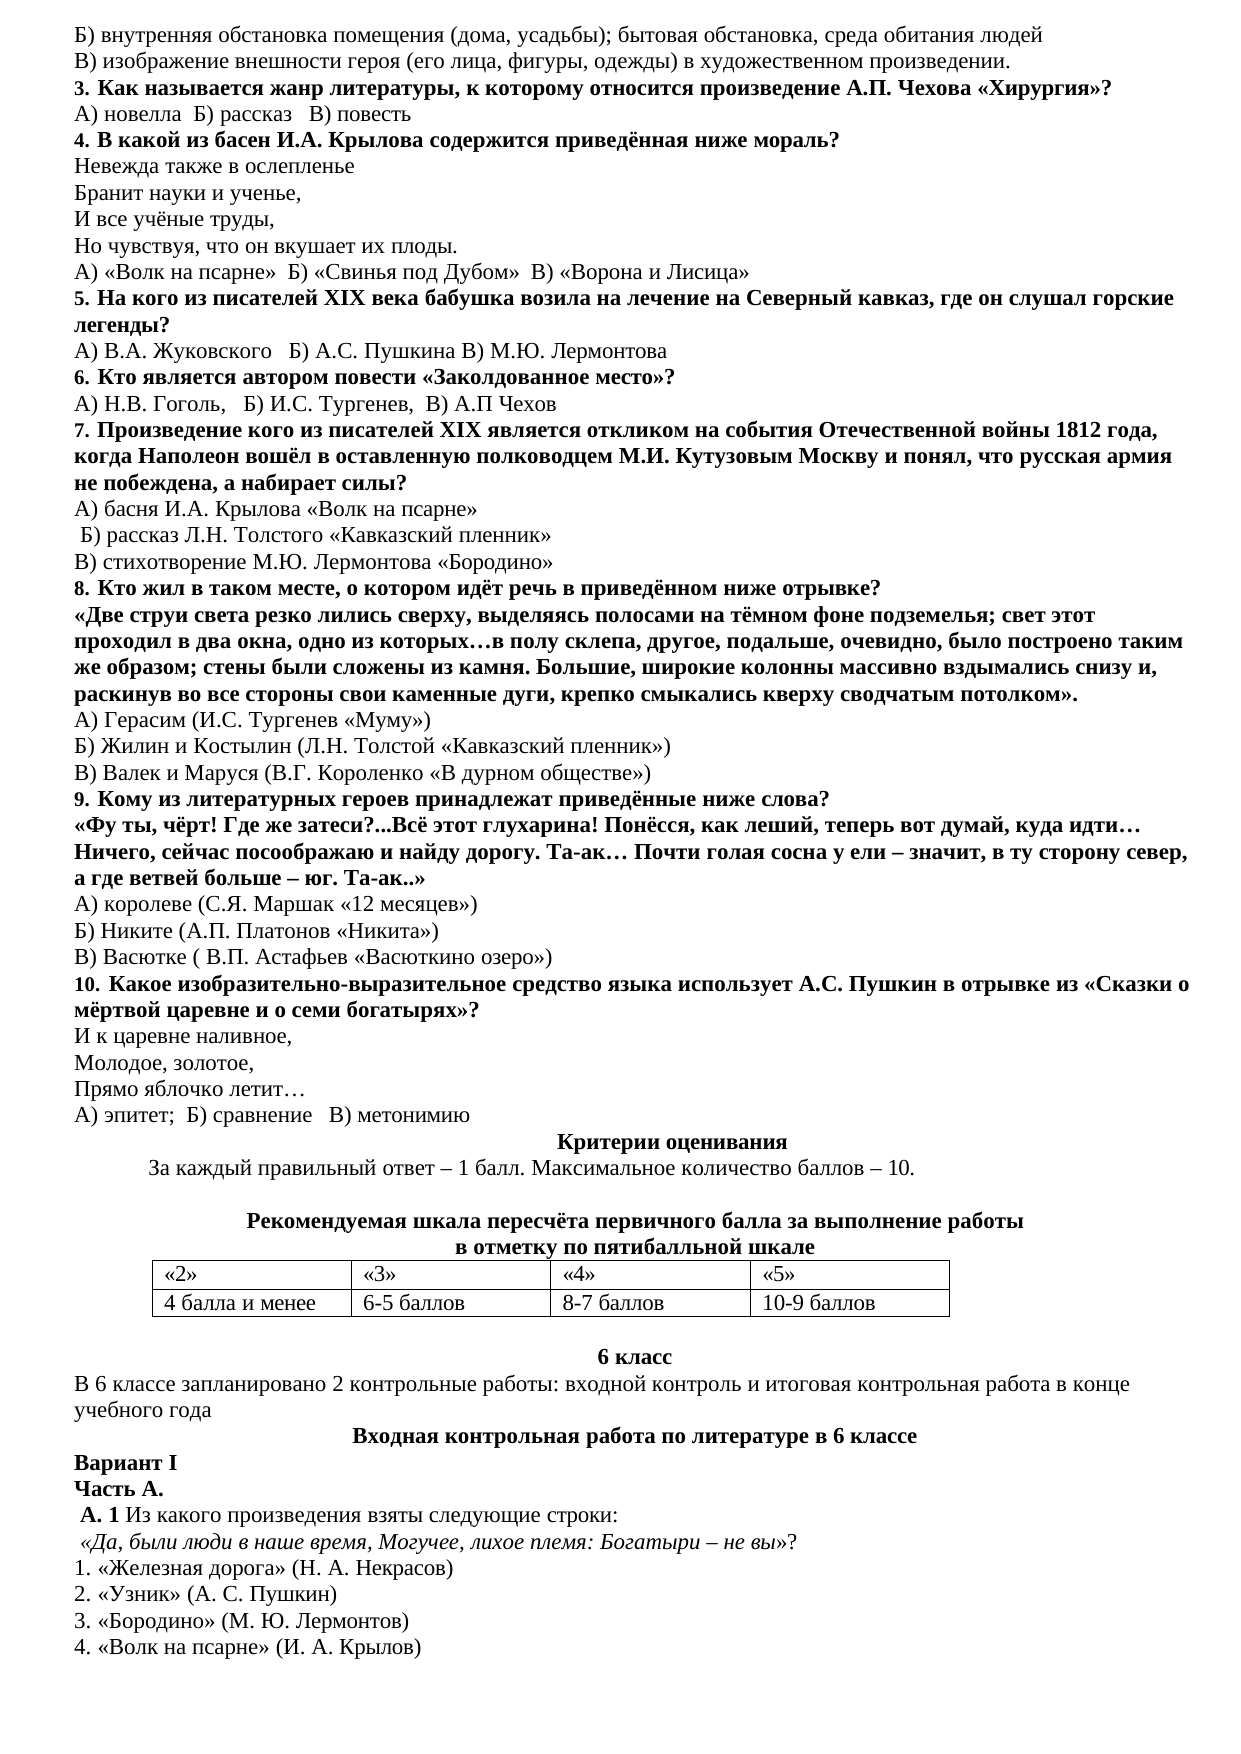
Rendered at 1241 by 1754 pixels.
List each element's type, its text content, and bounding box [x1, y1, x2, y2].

text Невежда также в ослепленье Бранит науки и ученье, [74, 153, 398, 205]
text А) Н.В. Гоголь, Б) И.С. Тургенев, В) А.П Чехов [74, 390, 1211, 416]
text А) басня И.А. Крылова «Волк на псарне» [74, 495, 1211, 522]
table_header «5» [751, 1261, 949, 1288]
text «Две струи света резко лились сверху, выделяясь полосами на тёмном фоне подземелья; свет этот проходил в два окна, одно из которых…в полу склепа, другое, подальше, очевидно, было построено таким же образом; стены были сложены из камня. Большие, широкие колонны массивно вздымались снизу и, раскинув во все стороны свои каменные дуги, крепко смыкались кверху сводчатым потолком». [74, 601, 1192, 706]
text За каждый правильный ответ – 1 балл. Максимальное количество баллов – 10. [29, 1154, 1034, 1180]
table_header «2» [153, 1261, 351, 1288]
text А) В.А. Жуковского Б) А.С. Пушкина В) М.Ю. Лермонтова [74, 337, 1211, 363]
list Какое изобразительно-выразительное средство языка использует А.С. Пушкин в отрывке из «Сказки о мёртвой царевне и о семи богатырях»? [74, 969, 1190, 1022]
table_cell 8-7 баллов [551, 1290, 750, 1316]
table_header «3» [352, 1261, 550, 1288]
text А) Герасим (И.С. Тургенев «Муму») [74, 706, 1211, 732]
list Кто является автором повести «Заколдованное место»? [74, 363, 1211, 390]
table_header «4» [551, 1261, 750, 1288]
table_cell 10-9 баллов [751, 1290, 949, 1316]
list «Волк на псарне» (И. А. Крылов) [74, 1633, 1211, 1659]
text Б) внутренняя обстановка помещения (дома, усадьбы); бытовая обстановка, среда обитания людей В) изображение внешности героя (его лица, фигуры, одежды) в художественном произведении. [74, 21, 1059, 73]
table_cell 6-5 баллов [352, 1290, 550, 1316]
text «Да, были люди в наше время, Могучее, лихое племя: Богатыри – не вы»? [80, 1528, 1211, 1554]
text А) королеве (С.Я. Маршак «12 месяцев») Б) Никите (А.П. Платонов «Никита») [74, 891, 478, 943]
text Но чувствуя, что он вкушает их плоды. [74, 232, 1211, 258]
text Критерии оценивания [134, 1128, 1211, 1154]
list «Узник» (А. С. Пушкин) [74, 1580, 1211, 1607]
text И все учёные труды, [74, 205, 1211, 232]
text В 6 классе запланировано 2 контрольные работы: входной контроль и итоговая контрольная работа в конце учебного года [74, 1369, 1211, 1422]
table_cell 4 балла и менее [153, 1290, 351, 1316]
text А) эпитет; Б) сравнение В) метонимию [74, 1101, 1211, 1128]
text Рекомендуемая шкала пересчёта первичного балла за выполнение работы в отметку по пятибалльной шкале [246, 1207, 1030, 1259]
text Входная контрольная работа по литературе в 6 классе [352, 1422, 1211, 1449]
text А) новелла Б) рассказ В) повесть [74, 100, 1211, 126]
text Б) рассказ Л.Н. Толстого «Кавказский пленник» В) стихотворение М.Ю. Лермонтова «Бородино» [74, 522, 559, 574]
list Произведение кого из писателей ХIХ является откликом на события Отечественной войны 1812 года, когда Наполеон вошёл в оставленную полководцем М.И. Кутузовым Москву и понял, что русская армия не побеждена, а набирает силы? [74, 416, 1172, 495]
text А) «Волк на псарне» Б) «Свинья под Дубом» В) «Ворона и Лисица» [74, 258, 1211, 284]
list Кому из литературных героев принадлежат приведённые ниже слова? [74, 785, 1211, 811]
list В какой из басен И.А. Крылова содержится приведённая ниже мораль? [74, 126, 1211, 153]
list «Железная дорога» (Н. А. Некрасов) [74, 1554, 1211, 1580]
list «Бородино» (М. Ю. Лермонтов) [74, 1607, 1211, 1633]
text А. 1 Из какого произведения взяты следующие строки: [80, 1501, 1211, 1528]
list класс [597, 1343, 1211, 1369]
list Кто жил в таком месте, о котором идёт речь в приведённом ниже отрывке? [74, 574, 1211, 601]
text Б) Жилин и Костылин (Л.Н. Толстой «Кавказский пленник») В) Валек и Маруся (В.Г. Короленко «В дурном обществе») [74, 732, 679, 785]
text И к царевне наливное, Молодое, золотое, Прямо яблочко летит… [74, 1022, 308, 1101]
text В) Васютке ( В.П. Астафьев «Васюткино озеро») [74, 943, 1211, 969]
text Вариант I Часть А. [74, 1449, 178, 1501]
list На кого из писателей ХIХ века бабушка возила на лечение на Северный кавказ, где он слушал горские легенды? [74, 284, 1174, 337]
text «Фу ты, чёрт! Где же затеси?...Всё этот глухарина! Понёсся, как леший, теперь вот думай, куда идти… Ничего, сейчас посоображаю и найду дорогу. Та-ак… Почти голая сосна у ели – значит, в ту сторону север, а где ветвей больше – юг. Та-ак..» [74, 811, 1192, 891]
list Как называется жанр литературы, к которому относится произведение А.П. Чехова «Хирургия»? [74, 73, 1211, 100]
